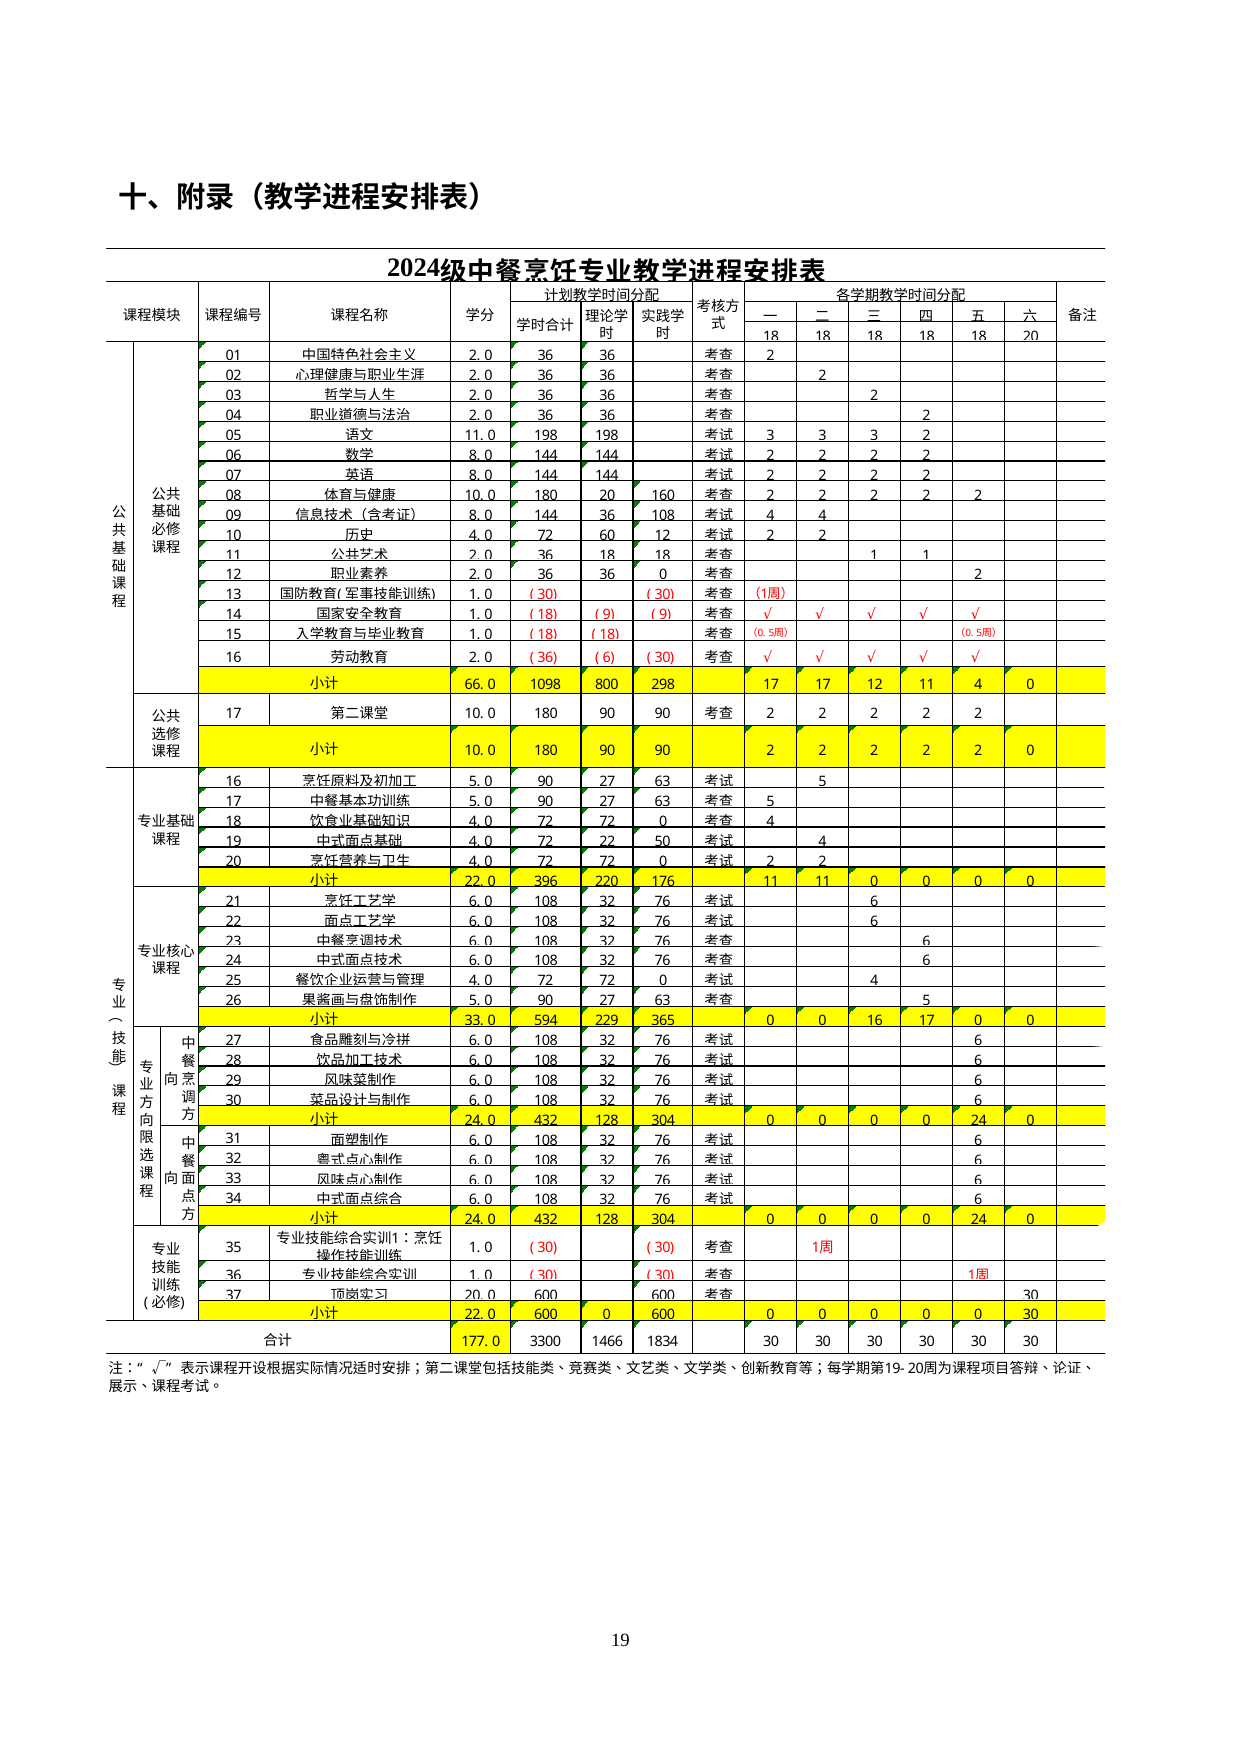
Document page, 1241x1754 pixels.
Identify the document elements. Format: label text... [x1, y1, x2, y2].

subtitle 十、附录（教学进程安排表） [118, 162, 1122, 227]
